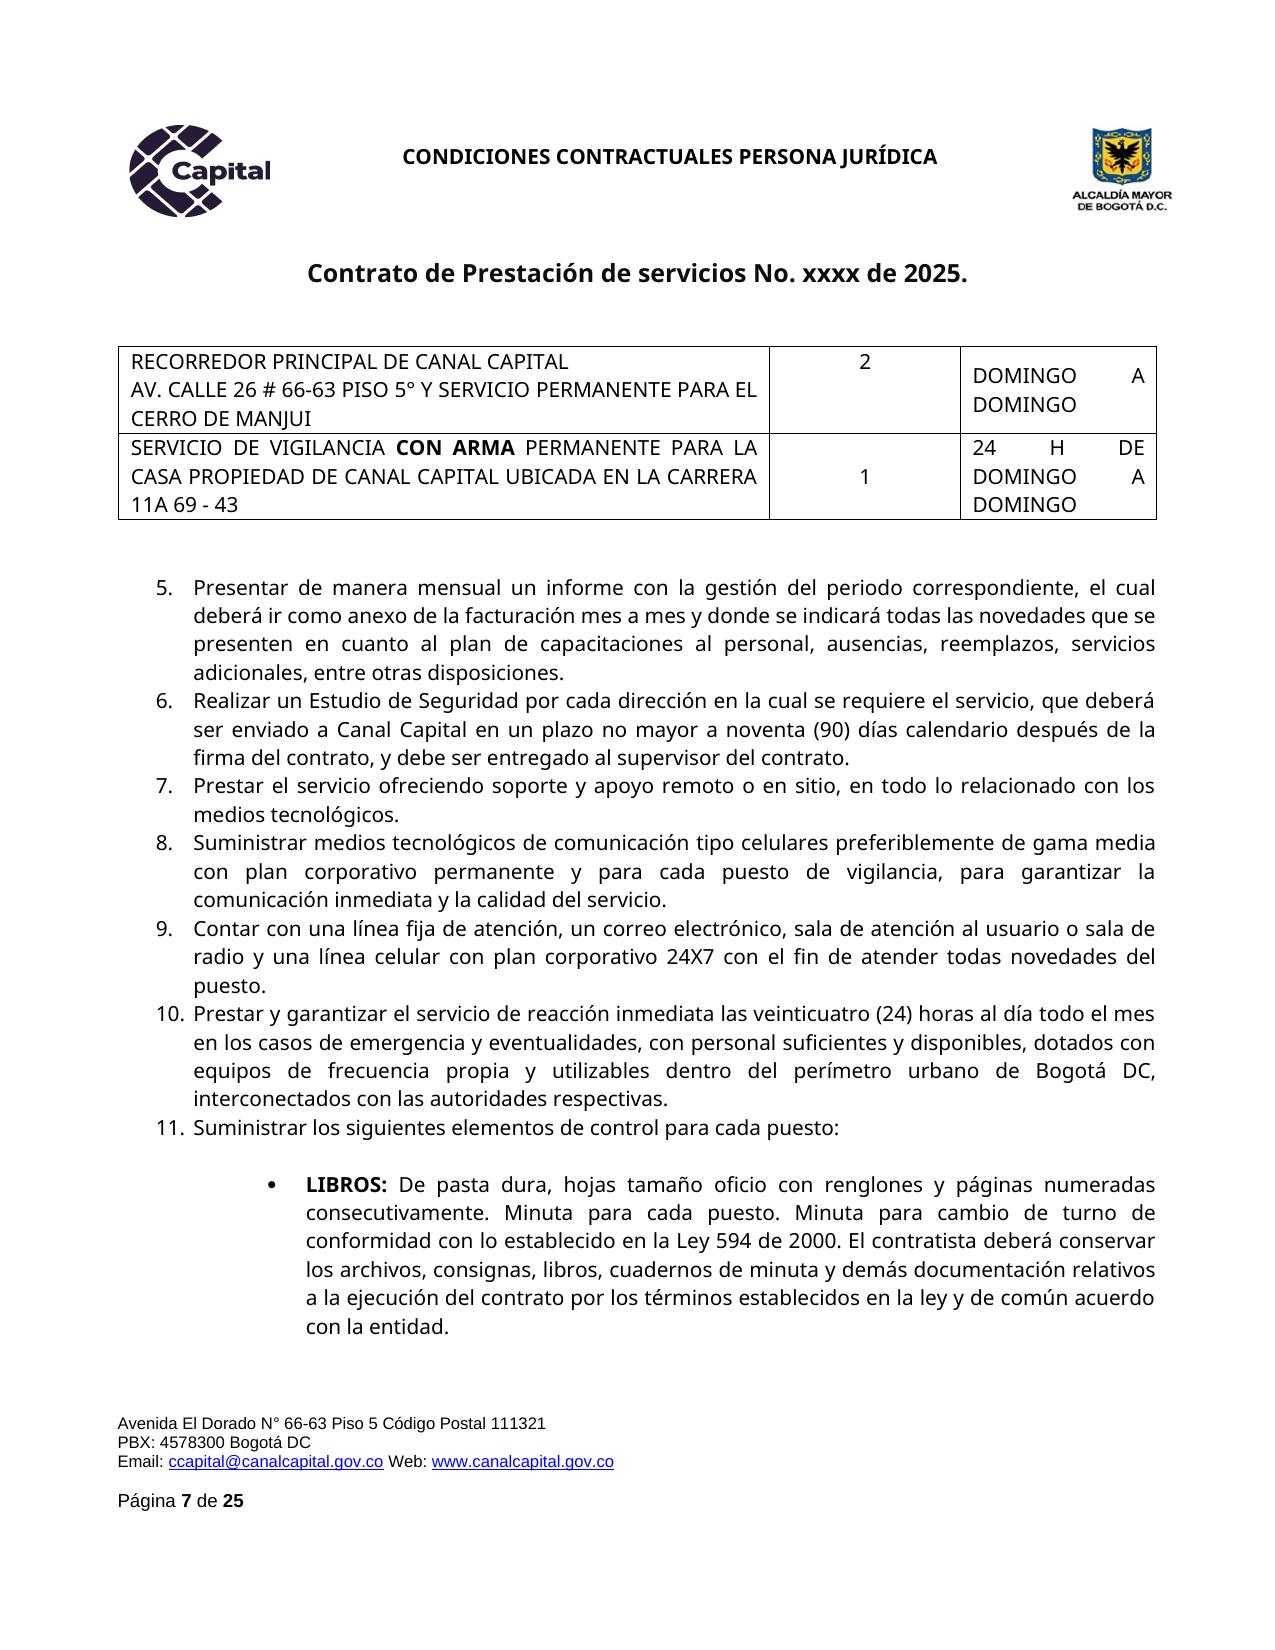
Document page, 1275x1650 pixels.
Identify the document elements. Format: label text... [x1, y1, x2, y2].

table_cell SERVICIO DE VIGILANCIA CON ARMA PERMANENTE PARA LA CASA PROPIEDAD DE CANAL CAPITAL UBICADA EN LA CARRERA 11A 69 - 43 [119, 434, 769, 519]
list Suministrar los siguientes elementos de control para cada puesto: [156, 1113, 1157, 1141]
table_cell 1 [770, 434, 960, 519]
list Contar con una línea fija de atención, un correo electrónico, sala de atención al usuario o sala de radio y una línea celular con plan corporativo 24X7 con el fin de atender todas novedades del puesto. [156, 914, 1157, 999]
table_cell 2 [770, 347, 960, 432]
table_cell 24 H DE DOMINGO A DOMINGO [961, 347, 1156, 432]
list LIBROS: De pasta dura, hojas tamaño oficio con renglones y páginas numeradas consecutivamente. Minuta para cada puesto. Minuta para cambio de turno de conformidad con lo establecido en la Ley 594 de 2000. El contratista deberá conservar los archivos, consignas, libros, cuadernos de minuta y demás documentación relativos a la ejecución del contrato por los términos establecidos en la ley y de común acuerdo con la entidad. [268, 1170, 1157, 1340]
table_cell 24 H DE DOMINGO A DOMINGO [961, 434, 1156, 519]
list Prestar y garantizar el servicio de reacción inmediata las veinticuatro (24) horas al día todo el mes en los casos de emergencia y eventualidades, con personal suficientes y disponibles, dotados con equipos de frecuencia propia y utilizables dentro del perímetro urbano de Bogotá DC, interconectados con las autoridades respectivas. [156, 999, 1157, 1113]
list Presentar de manera mensual un informe con la gestión del periodo correspondiente, el cual deberá ir como anexo de la facturación mes a mes y donde se indicará todas las novedades que se presenten en cuanto al plan de capacitaciones al personal, ausencias, reemplazos, servicios adicionales, entre otras disposiciones. [156, 573, 1157, 686]
list Suministrar medios tecnológicos de comunicación tipo celulares preferiblemente de gama media con plan corporativo permanente y para cada puesto de vigilancia, para garantizar la comunicación inmediata y la calidad del servicio. [156, 828, 1157, 914]
list Realizar un Estudio de Seguridad por cada dirección en la cual se requiere el servicio, que deberá ser enviado a Canal Capital en un plazo no mayor a noventa (90) días calendario después de la firma del contrato, y debe ser entregado al supervisor del contrato. [156, 686, 1157, 772]
picture [129, 125, 270, 217]
list Prestar el servicio ofreciendo soporte y apoyo remoto o en sitio, en todo lo relacionado con los medios tecnológicos. [156, 772, 1157, 828]
picture [1059, 121, 1189, 221]
